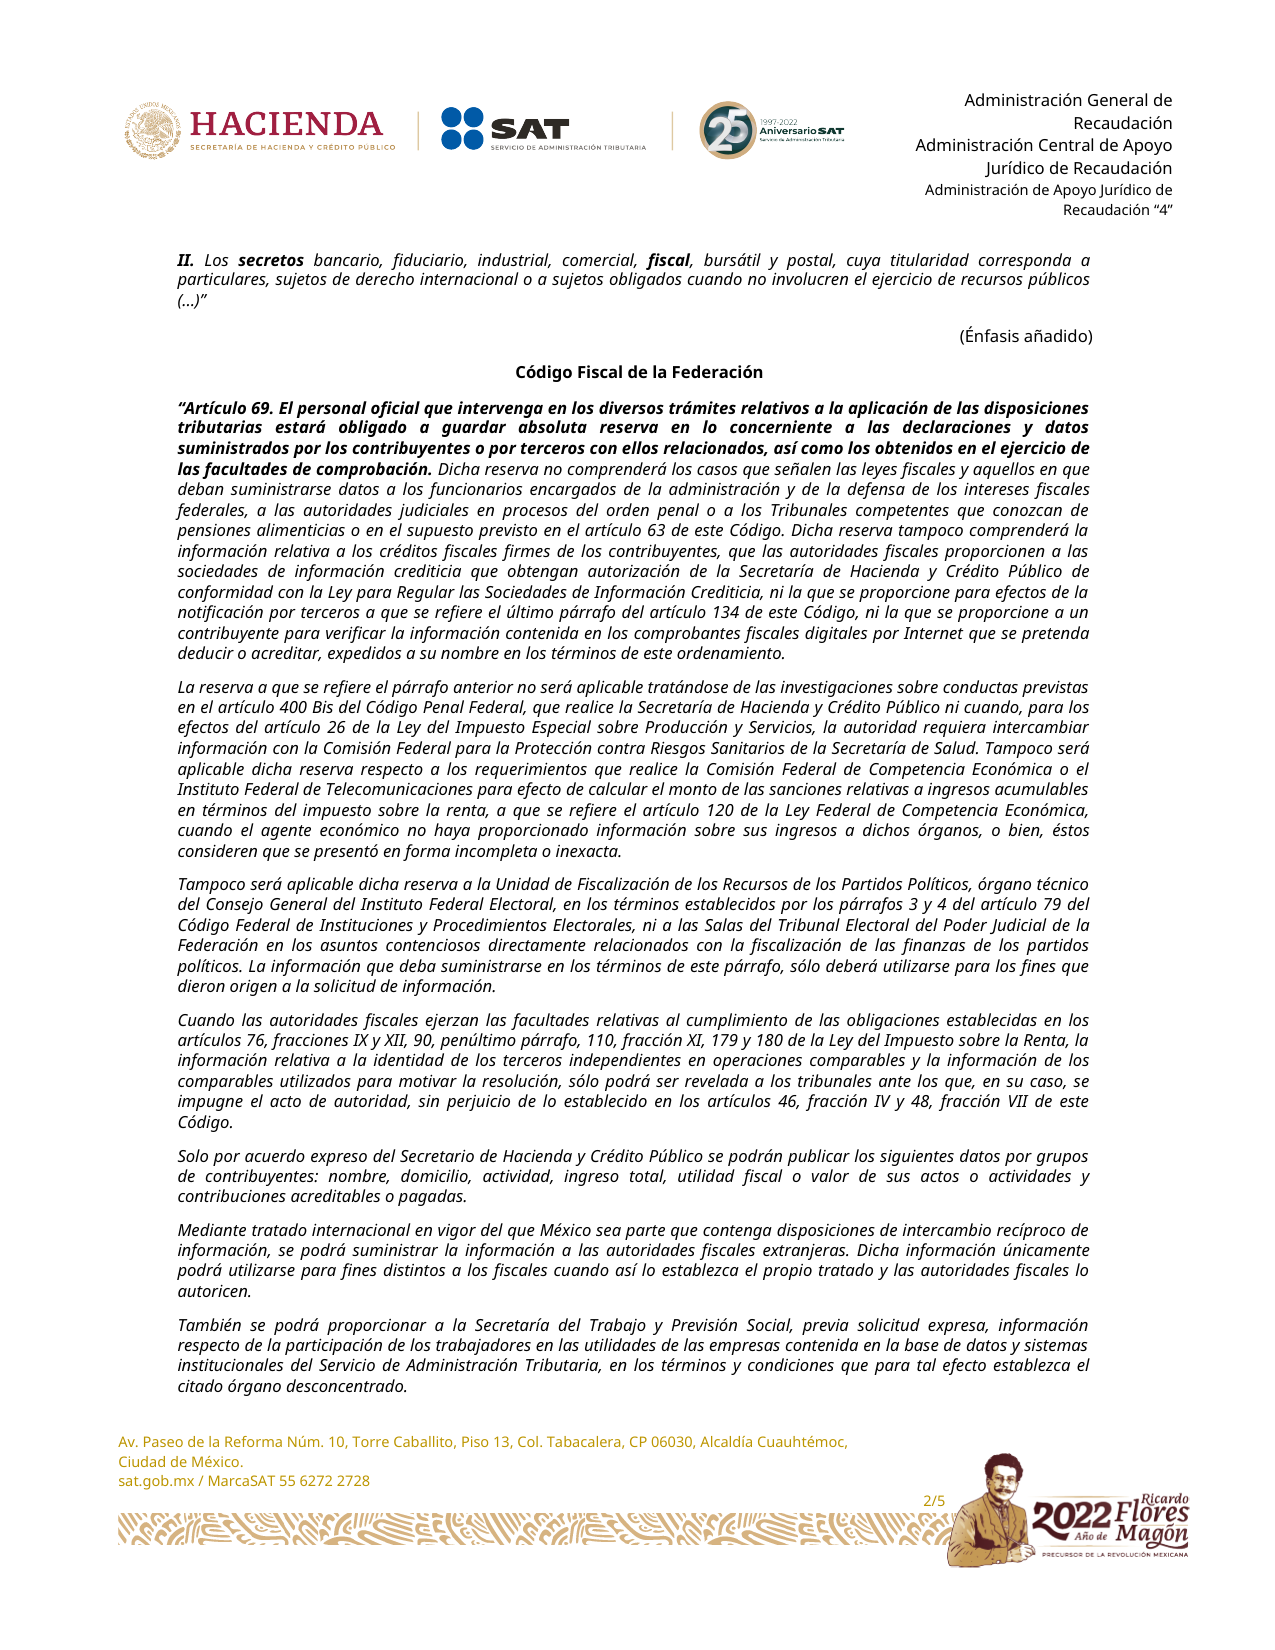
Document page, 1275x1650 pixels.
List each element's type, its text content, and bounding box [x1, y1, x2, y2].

text (Énfasis añadido) [177, 326, 1092, 347]
text Mediante tratado internacional en vigor del que México sea parte que contenga disposiciones de intercambio recíproco de información, se podrá suministrar la información a las autoridades fiscales extranjeras. Dicha información únicamente podrá utilizarse para fines distintos a los fiscales cuando así lo establezca el propio tratado y las autoridades fiscales lo autoricen. [177, 1220, 1092, 1302]
picture [102, 88, 868, 173]
text Solo por acuerdo expreso del Secretario de Hacienda y Crédito Público se podrán publicar los siguientes datos por grupos de contribuyentes: nombre, domicilio, actividad, ingreso total, utilidad fiscal o valor de sus actos o actividades y contribuciones acreditables o pagadas. [177, 1146, 1092, 1207]
text Tampoco será aplicable dicha reserva a la Unidad de Fiscalización de los Recursos de los Partidos Políticos, órgano técnico del Consejo General del Instituto Federal Electoral, en los términos establecidos por los párrafos 3 y 4 del artículo 79 del Código Federal de Instituciones y Procedimientos Electorales, ni a las Salas del Tribunal Electoral del Poder Judicial de la Federación en los asuntos contenciosos directamente relacionados con la fiscalización de las finanzas de los partidos políticos. La información que deba suministrarse en los términos de este párrafo, sólo deberá utilizarse para los fines que dieron origen a la solicitud de información. [177, 874, 1092, 998]
picture [118, 1449, 1194, 1569]
text La reserva a que se refiere el párrafo anterior no será aplicable tratándose de las investigaciones sobre conductas previstas en el artículo 400 Bis del Código Penal Federal, que realice la Secretaría de Hacienda y Crédito Público ni cuando, para los efectos del artículo 26 de la Ley del Impuesto Especial sobre Producción y Servicios, la autoridad requiera intercambiar información con la Comisión Federal para la Protección contra Riesgos Sanitarios de la Secretaría de Salud. Tampoco será aplicable dicha reserva respecto a los requerimientos que realice la Comisión Federal de Competencia Económica o el Instituto Federal de Telecomunicaciones para efecto de calcular el monto de las sanciones relativas a ingresos acumulables en términos del impuesto sobre la renta, a que se refiere el artículo 120 de la Ley Federal de Competencia Económica, cuando el agente económico no haya proporcionado información sobre sus ingresos a dichos órganos, o bien, éstos consideren que se presentó en forma incompleta o inexacta. [177, 677, 1092, 862]
text II. Los secretos bancario, fiduciario, industrial, comercial, fiscal, bursátil y postal, cuya titularidad corresponda a particulares, sujetos de derecho internacional o a sujetos obligados cuando no involucren el ejercicio de recursos públicos (…)” [177, 250, 1092, 311]
text Cuando las autoridades fiscales ejerzan las facultades relativas al cumplimiento de las obligaciones establecidas en los artículos 76, fracciones IX y XII, 90, penúltimo párrafo, 110, fracción XI, 179 y 180 de la Ley del Impuesto sobre la Renta, la información relativa a la identidad de los terceros independientes en operaciones comparables y la información de los comparables utilizados para motivar la resolución, sólo podrá ser revelada a los tribunales ante los que, en su caso, se impugne el acto de autoridad, sin perjuicio de lo establecido en los artículos 46, fracción IV y 48, fracción VII de este Código. [177, 1010, 1092, 1133]
text “Artículo 69. El personal oficial que intervenga en los diversos trámites relativos a la aplicación de las disposiciones tributarias estará obligado a guardar absoluta reserva en lo concerniente a las declaraciones y datos suministrados por los contribuyentes o por terceros con ellos relacionados, así como los obtenidos en el ejercicio de las facultades de comprobación. Dicha reserva no comprenderá los casos que señalen las leyes fiscales y aquellos en que deban suministrarse datos a los funcionarios encargados de la administración y de la defensa de los intereses fiscales federales, a las autoridades judiciales en procesos del orden penal o a los Tribunales competentes que conozcan de pensiones alimenticias o en el supuesto previsto en el artículo 63 de este Código. Dicha reserva tampoco comprenderá la información relativa a los créditos fiscales firmes de los contribuyentes, que las autoridades fiscales proporcionen a las sociedades de información crediticia que obtengan autorización de la Secretaría de Hacienda y Crédito Público de conformidad con la Ley para Regular las Sociedades de Información Crediticia, ni la que se proporcione para efectos de la notificación por terceros a que se refiere el último párrafo del artículo 134 de este Código, ni la que se proporcione a un contribuyente para verificar la información contenida en los comprobantes fiscales digitales por Internet que se pretenda deducir o acreditar, expedidos a su nombre en los términos de este ordenamiento. [177, 398, 1092, 664]
text También se podrá proporcionar a la Secretaría del Trabajo y Previsión Social, previa solicitud expresa, información respecto de la participación de los trabajadores en las utilidades de las empresas contenida en la base de datos y sistemas institucionales del Servicio de Administración Tributaria, en los términos y condiciones que para tal efecto establezca el citado órgano desconcentrado. [177, 1315, 1092, 1397]
text Código Fiscal de la Federación [207, 361, 1072, 384]
